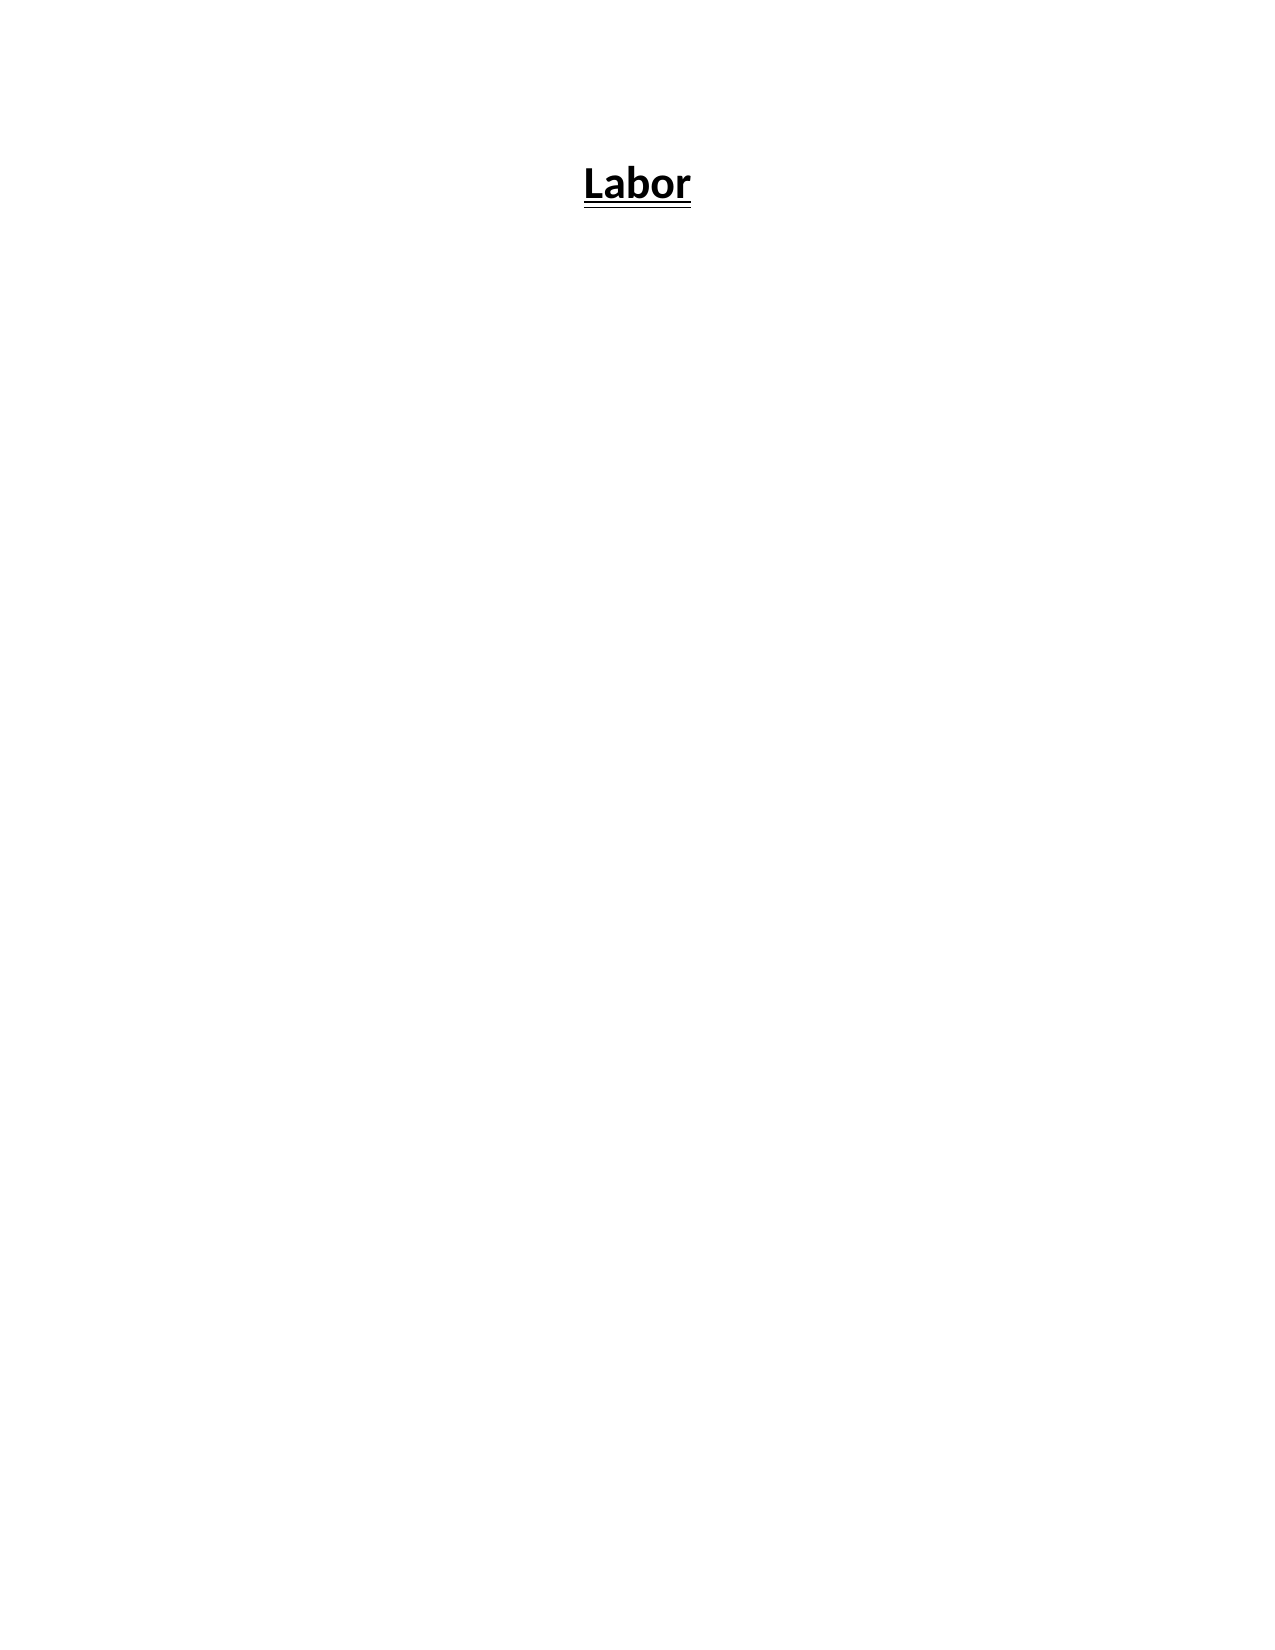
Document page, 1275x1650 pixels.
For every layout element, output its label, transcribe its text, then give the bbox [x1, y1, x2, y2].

subtitle Labor [150, 154, 1125, 210]
